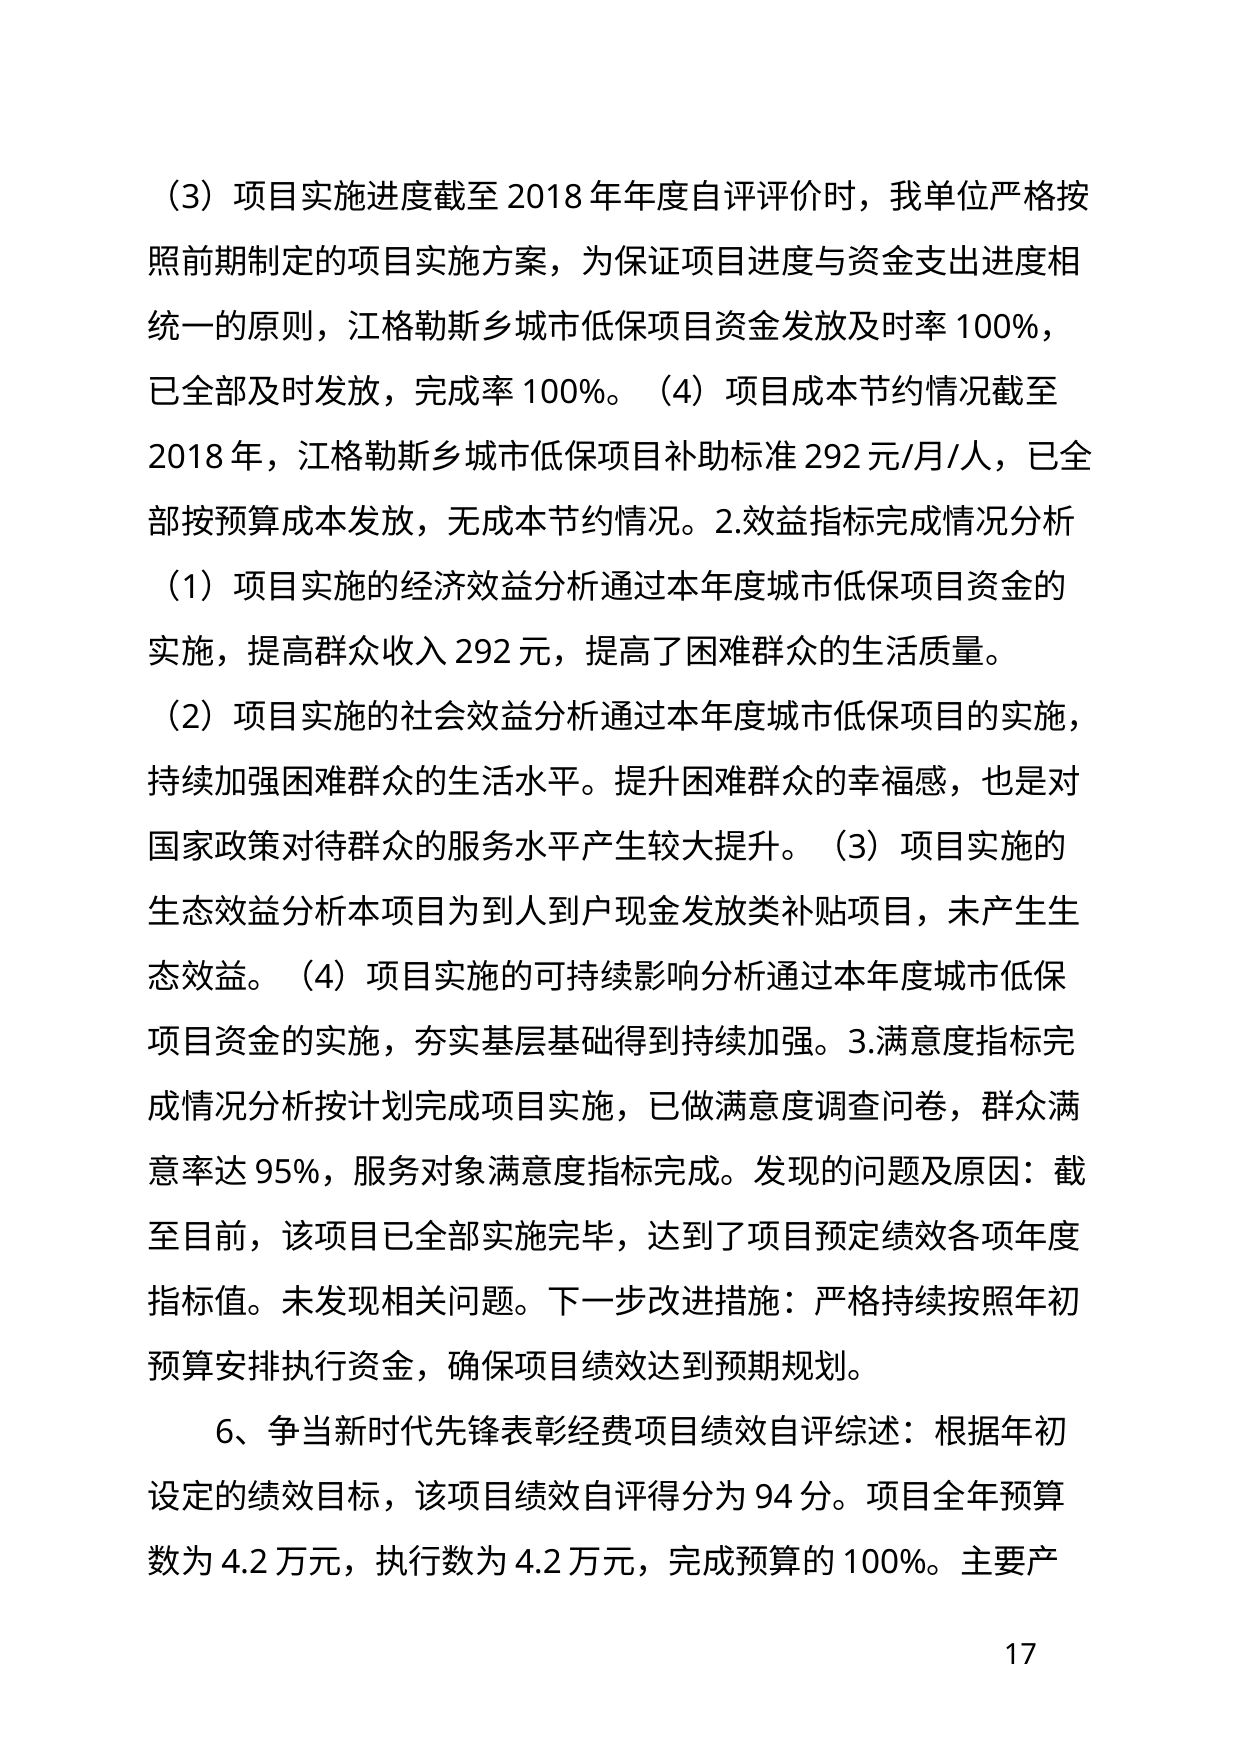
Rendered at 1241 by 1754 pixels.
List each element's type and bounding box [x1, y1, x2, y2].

text [148, 1397, 1093, 1592]
text [148, 162, 1093, 1397]
